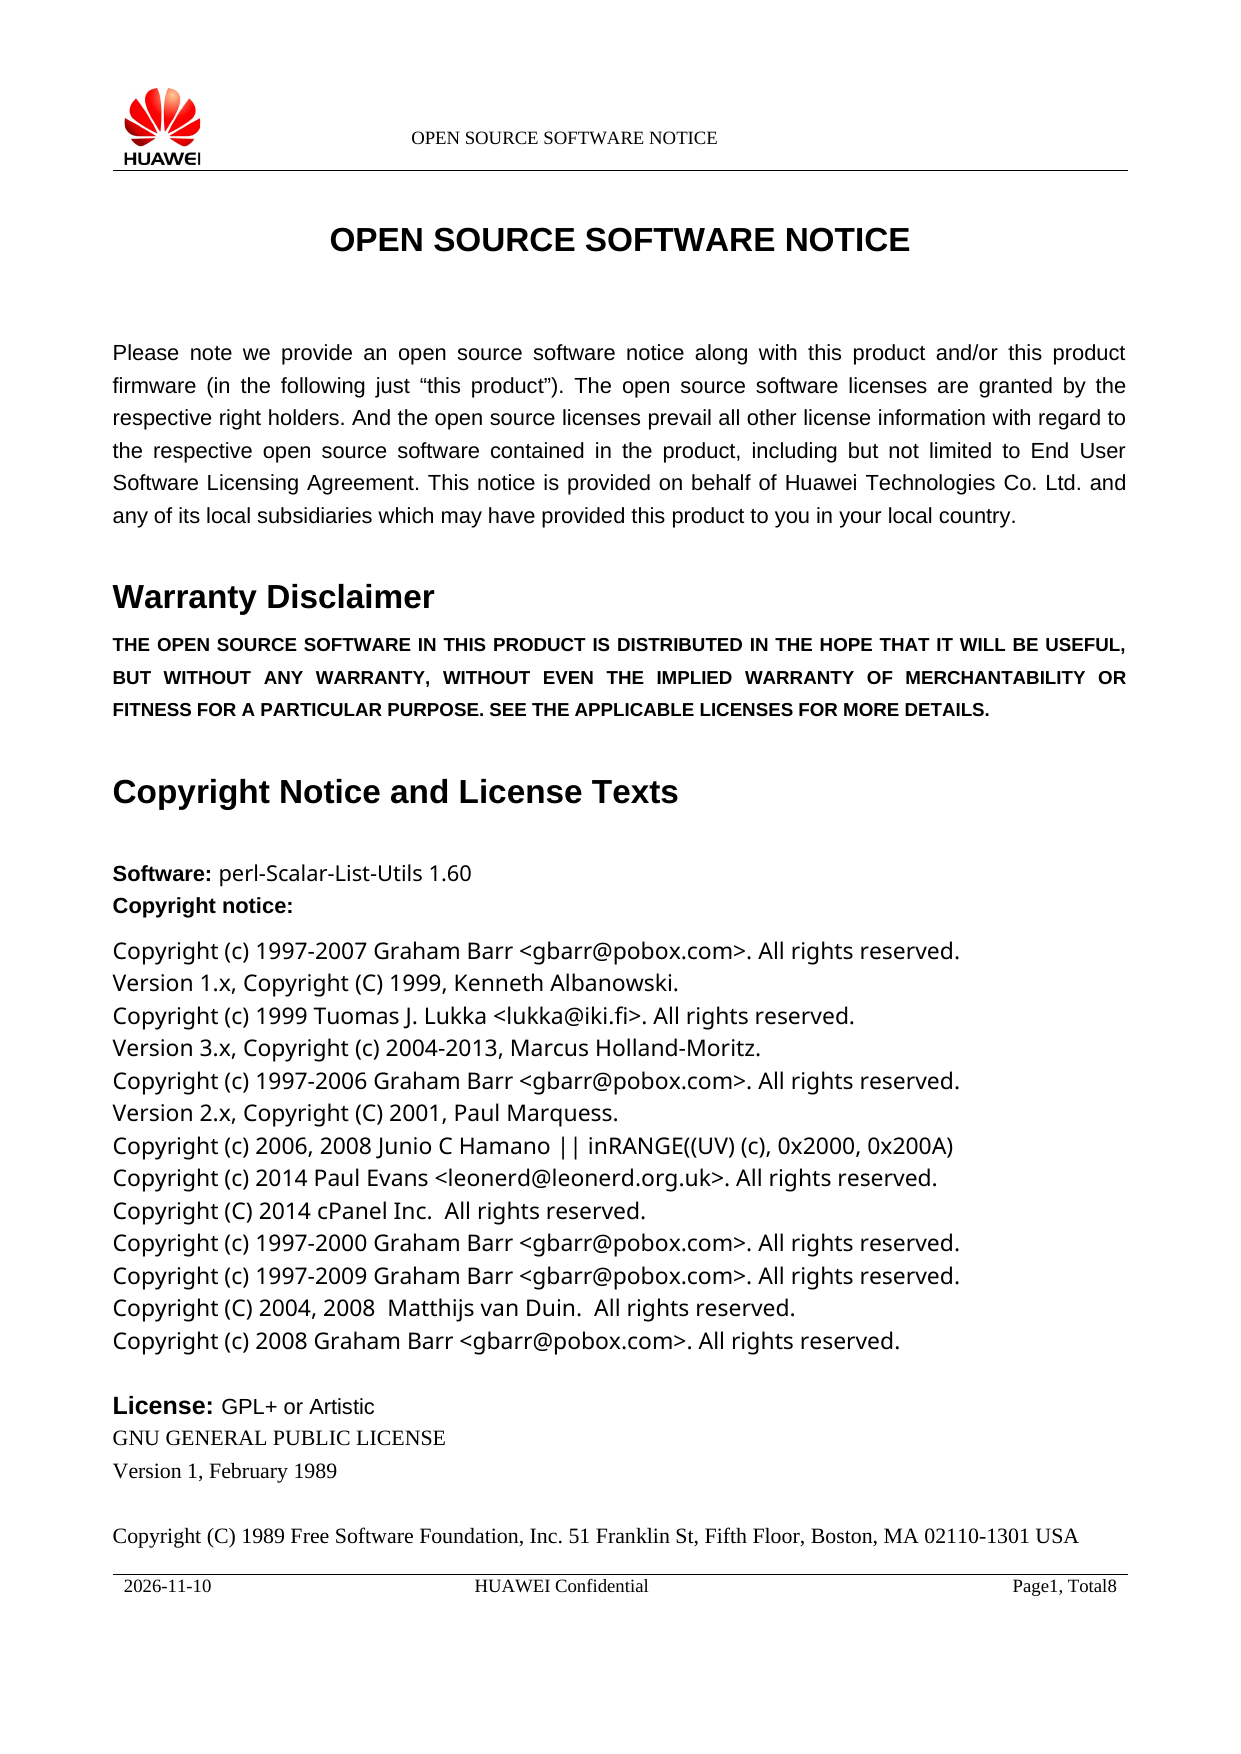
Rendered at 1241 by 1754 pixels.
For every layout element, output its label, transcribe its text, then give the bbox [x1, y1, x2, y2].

text The open source software in this product is distributed in the hope that it will be useful, but WITHOUT ANY WARRANTY, without even the implied warranty of MERCHANTABILITY or FITNESS FOR A PARTICULAR PURPOSE. See the applicable licenses for more details. [112, 629, 1128, 726]
text Warranty Disclaimer [112, 564, 1128, 629]
text Copyright (c) 1997-2007 Graham Barr <gbarr@pobox.com>. All rights reserved. Version 1.x, Copyright (C) 1999, Kenneth Albanowski. Copyright (c) 1999 Tuomas J. Lukka <lukka@iki.fi>. All rights reserved. Version 3.x, Copyright (c) 2004-2013, Marcus Holland-Moritz. Copyright (c) 1997-2006 Graham Barr <gbarr@pobox.com>. All rights reserved. Version 2.x, Copyright (C) 2001, Paul Marquess. Copyright (c) 2006, 2008 Junio C Hamano || inRANGE((UV) (c), 0x2000, 0x200A) Copyright (c) 2014 Paul Evans <leonerd@leonerd.org.uk>. All rights reserved. Copyright (C) 2014 cPanel Inc. All rights reserved. Copyright (c) 1997-2000 Graham Barr <gbarr@pobox.com>. All rights reserved. Copyright (c) 1997-2009 Graham Barr <gbarr@pobox.com>. All rights reserved. Copyright (C) 2004, 2008 Matthijs van Duin. All rights reserved. Copyright (c) 2008 Graham Barr <gbarr@pobox.com>. All rights reserved. [112, 934, 1128, 1389]
picture [124, 88, 201, 165]
text Copyright notice: [112, 889, 1128, 921]
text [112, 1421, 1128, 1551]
text Copyright Notice and License Texts [112, 759, 1128, 824]
text License: GPL+ or Artistic [112, 1389, 1128, 1421]
text Please note we provide an open source software notice along with this product and/or this product firmware (in the following just “this product”). The open source software licenses are granted by the respective right holders. And the open source licenses prevail all other license information with regard to the respective open source software contained in the product, including but not limited to End User Software Licensing Agreement. This notice is provided on behalf of Huawei Technologies Co. Ltd. and any of its local subsidiaries which may have provided this product to you in your local country. [112, 336, 1128, 531]
title Software: perl-Scalar-List-Utils 1.60 [112, 856, 1128, 889]
text OPEN SOURCE SOFTWARE NOTICE [112, 206, 1128, 271]
